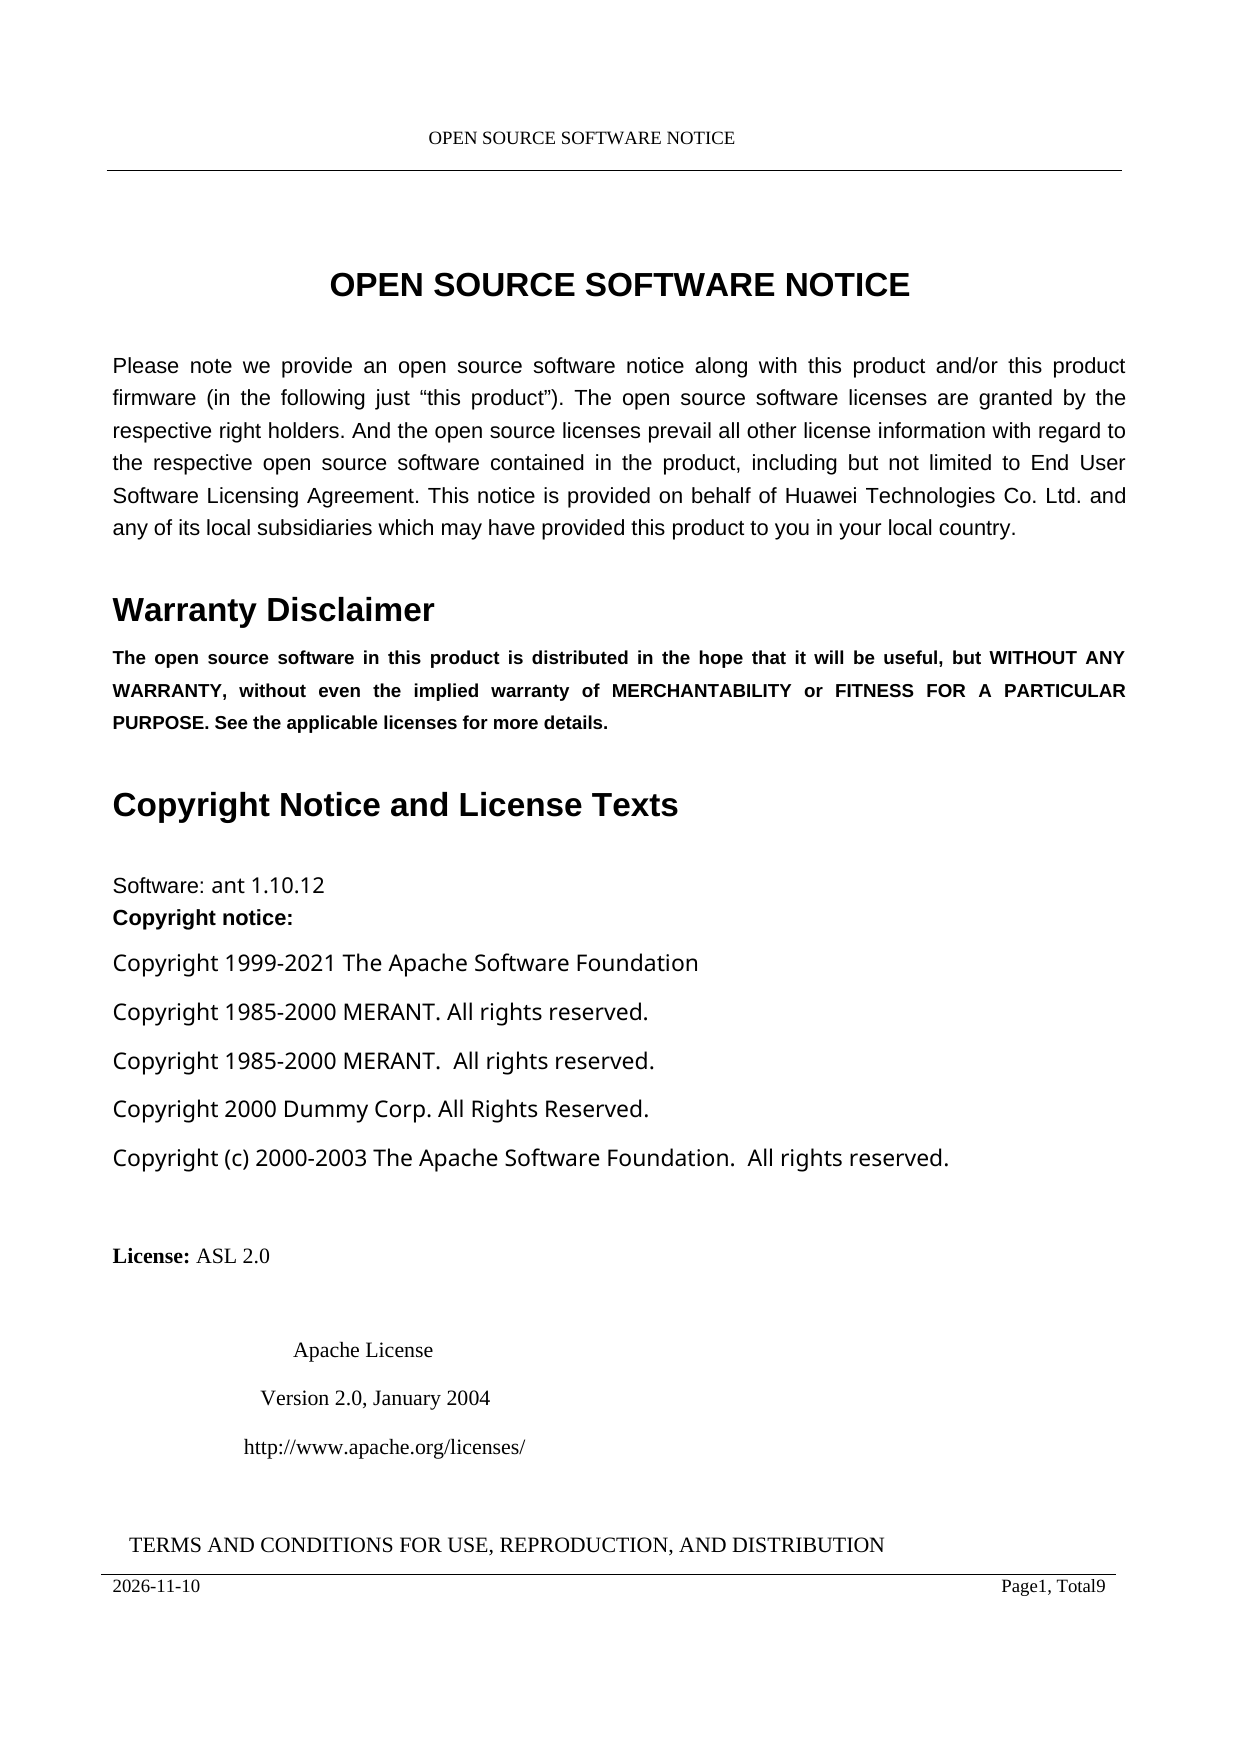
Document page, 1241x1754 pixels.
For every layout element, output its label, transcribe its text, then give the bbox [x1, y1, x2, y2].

text Please note we provide an open source software notice along with this product and/or this product firmware (in the following just “this product”). The open source software licenses are granted by the respective right holders. And the open source licenses prevail all other license information with regard to the respective open source software contained in the product, including but not limited to End User Software Licensing Agreement. This notice is provided on behalf of Huawei Technologies Co. Ltd. and any of its local subsidiaries which may have provided this product to you in your local country. [112, 349, 1128, 544]
text The open source software in this product is distributed in the hope that it will be useful, but WITHOUT ANY WARRANTY, without even the implied warranty of MERCHANTABILITY or FITNESS FOR A PARTICULAR PURPOSE. See the applicable licenses for more details. [112, 641, 1128, 739]
text Copyright 1999-2021 The Apache Software Foundation Copyright 1985-2000 MERANT. All rights reserved. Copyright 1985-2000 MERANT. All rights reserved. Copyright 2000 Dummy Corp. All Rights Reserved. Copyright (c) 2000-2003 The Apache Software Foundation. All rights reserved. [112, 947, 1128, 1223]
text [112, 1284, 1128, 1560]
text OPEN SOURCE SOFTWARE NOTICE [112, 251, 1128, 316]
text License: ASL 2.0 [112, 1239, 1128, 1272]
text Copyright notice: [112, 901, 1128, 934]
text Warranty Disclaimer [112, 576, 1128, 641]
text Copyright Notice and License Texts [112, 771, 1128, 836]
text Software: ant 1.10.12 [112, 869, 1128, 901]
